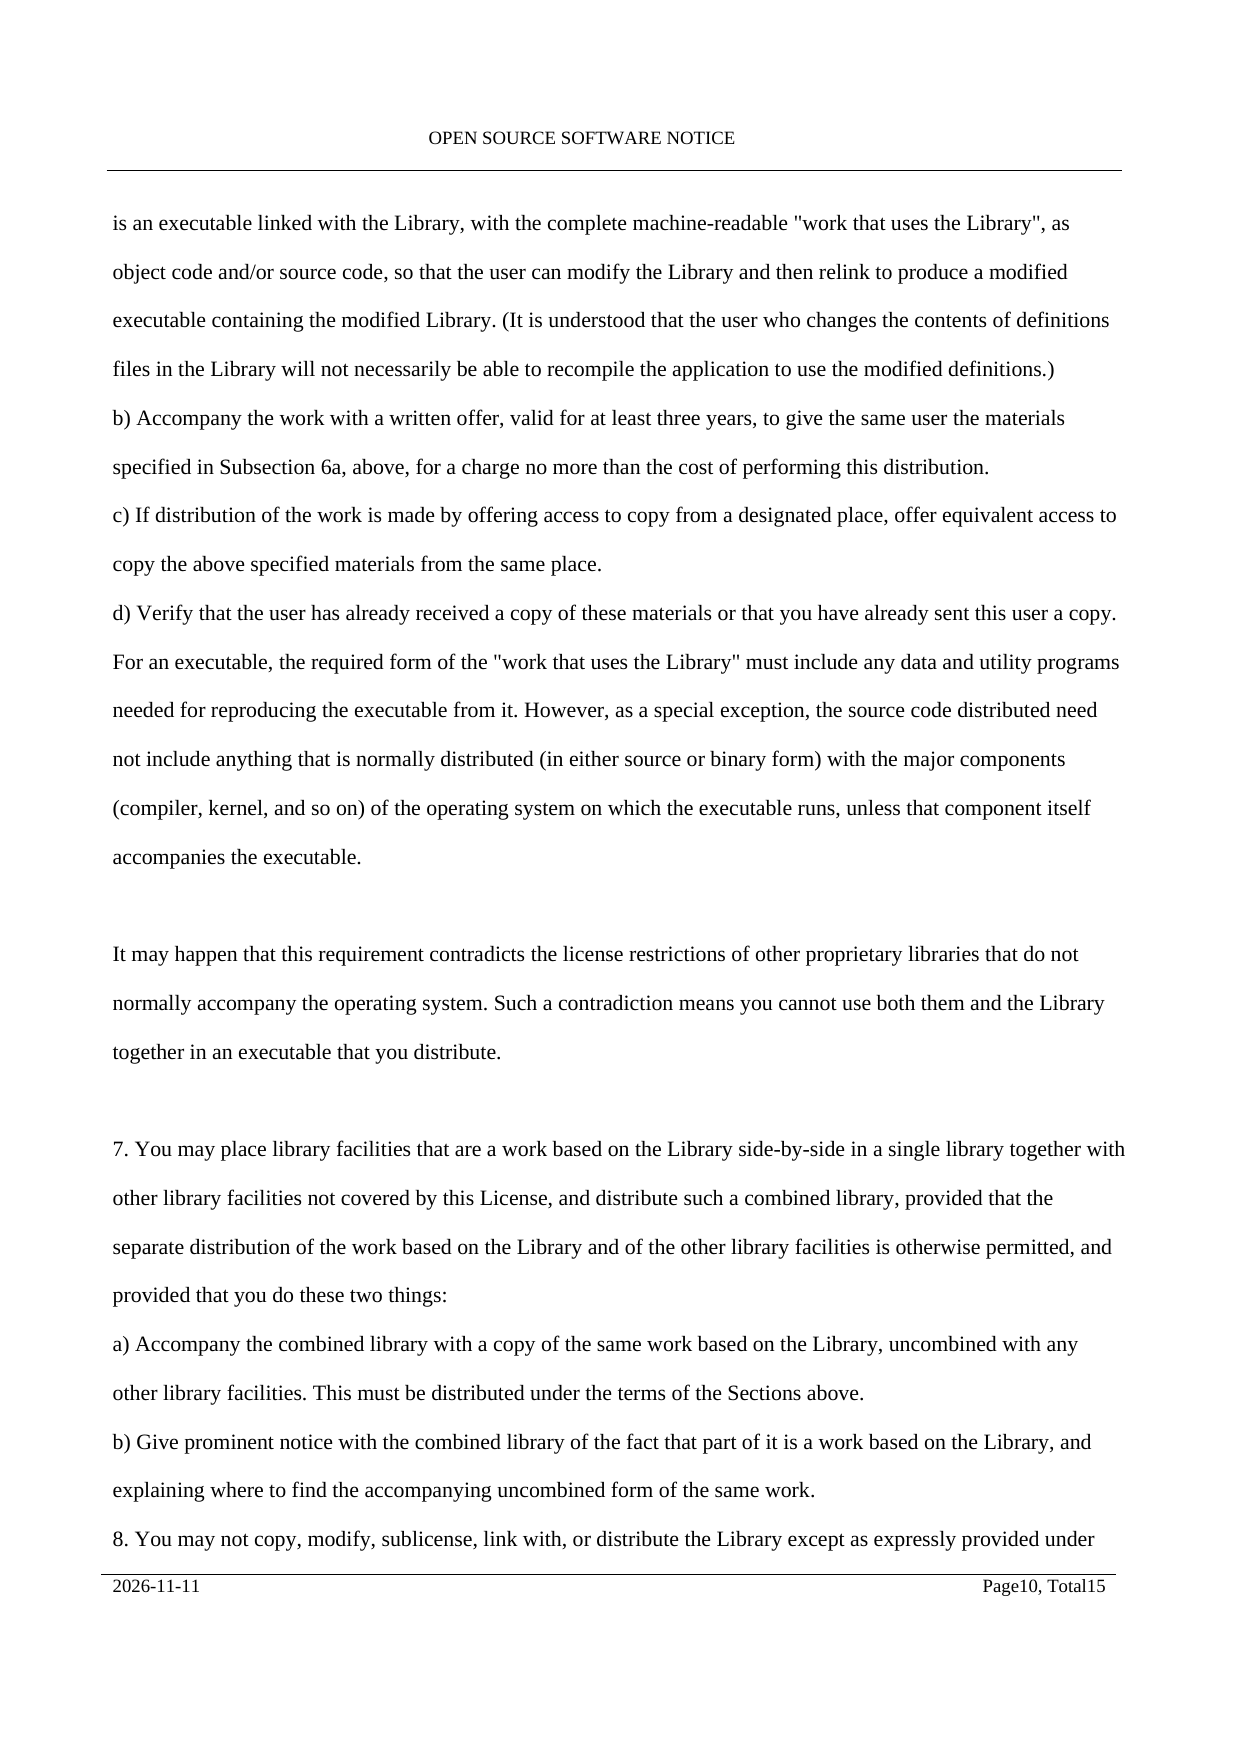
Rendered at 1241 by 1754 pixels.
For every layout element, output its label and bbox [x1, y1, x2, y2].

text [112, 206, 1128, 1555]
